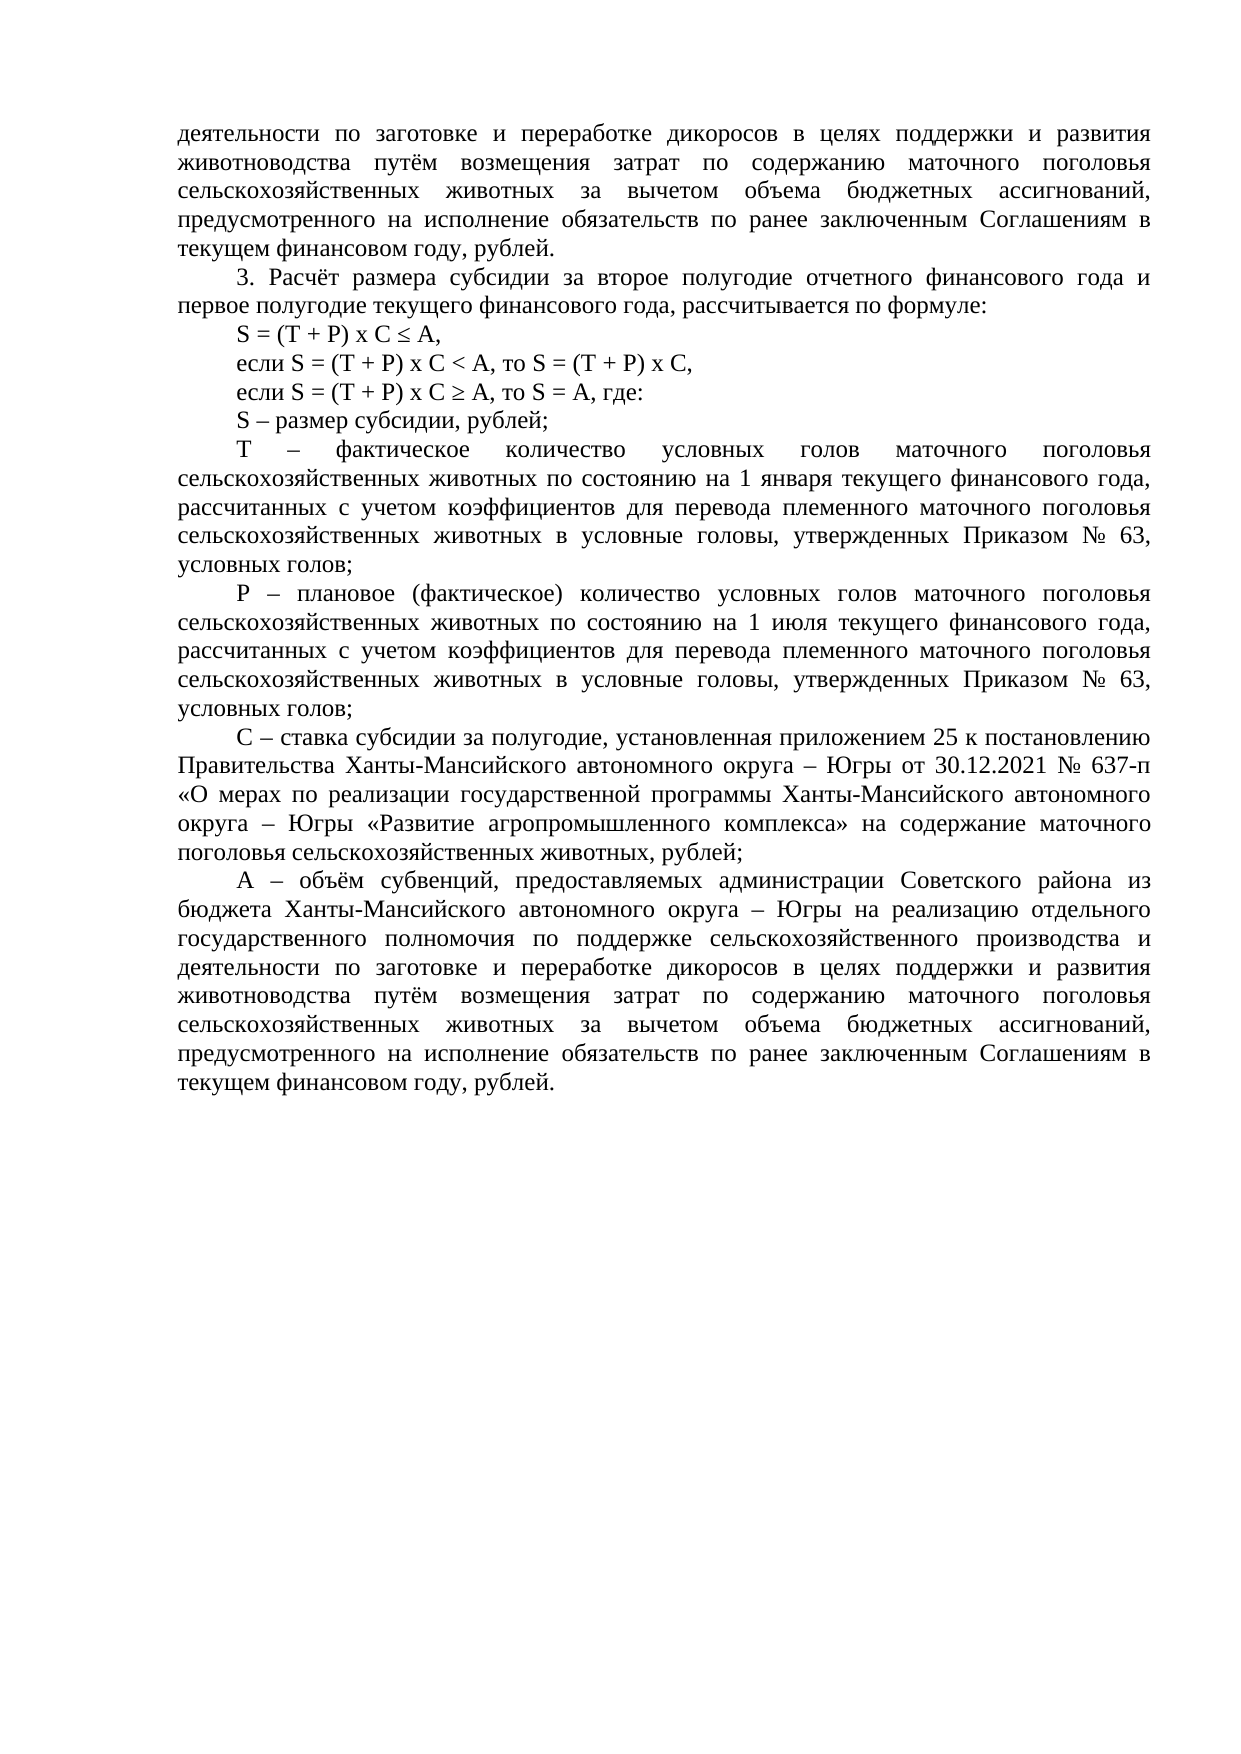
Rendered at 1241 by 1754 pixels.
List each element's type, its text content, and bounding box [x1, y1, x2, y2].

text S = (T + P) x C ≤ A, [177, 319, 1152, 348]
text S – размер субсидии, рублей; [177, 406, 1152, 434]
text если S = (T + P) x C < A, то S = (T + P) x C, [177, 348, 1152, 377]
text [177, 118, 1152, 262]
text 3. Расчёт размера субсидии за второе полугодие отчетного финансового года и первое полугодие текущего финансового года, рассчитывается по формуле: [177, 262, 1152, 319]
text P – плановое (фактическое) количество условных голов маточного поголовья сельскохозяйственных животных по состоянию на 1 июля текущего финансового года, рассчитанных с учетом коэффициентов для перевода племенного маточного поголовья сельскохозяйственных животных в условные головы, утвержденных Приказом № 63, условных голов; [177, 578, 1152, 722]
text T – фактическое количество условных голов маточного поголовья сельскохозяйственных животных по состоянию на 1 января текущего финансового года, рассчитанных с учетом коэффициентов для перевода племенного маточного поголовья сельскохозяйственных животных в условные головы, утвержденных Приказом № 63, условных голов; [177, 434, 1152, 578]
text С – ставка субсидии за полугодие, установленная приложением 25 к постановлению Правительства Ханты-Мансийского автономного округа – Югры от 30.12.2021 № 637-п «О мерах по реализации государственной программы Ханты-Мансийского автономного округа – Югры «Развитие агропромышленного комплекса» на содержание маточного поголовья сельскохозяйственных животных, рублей; [177, 722, 1152, 866]
text если S = (T + P) x C ≥ A, то S = A, где: [177, 377, 1152, 406]
